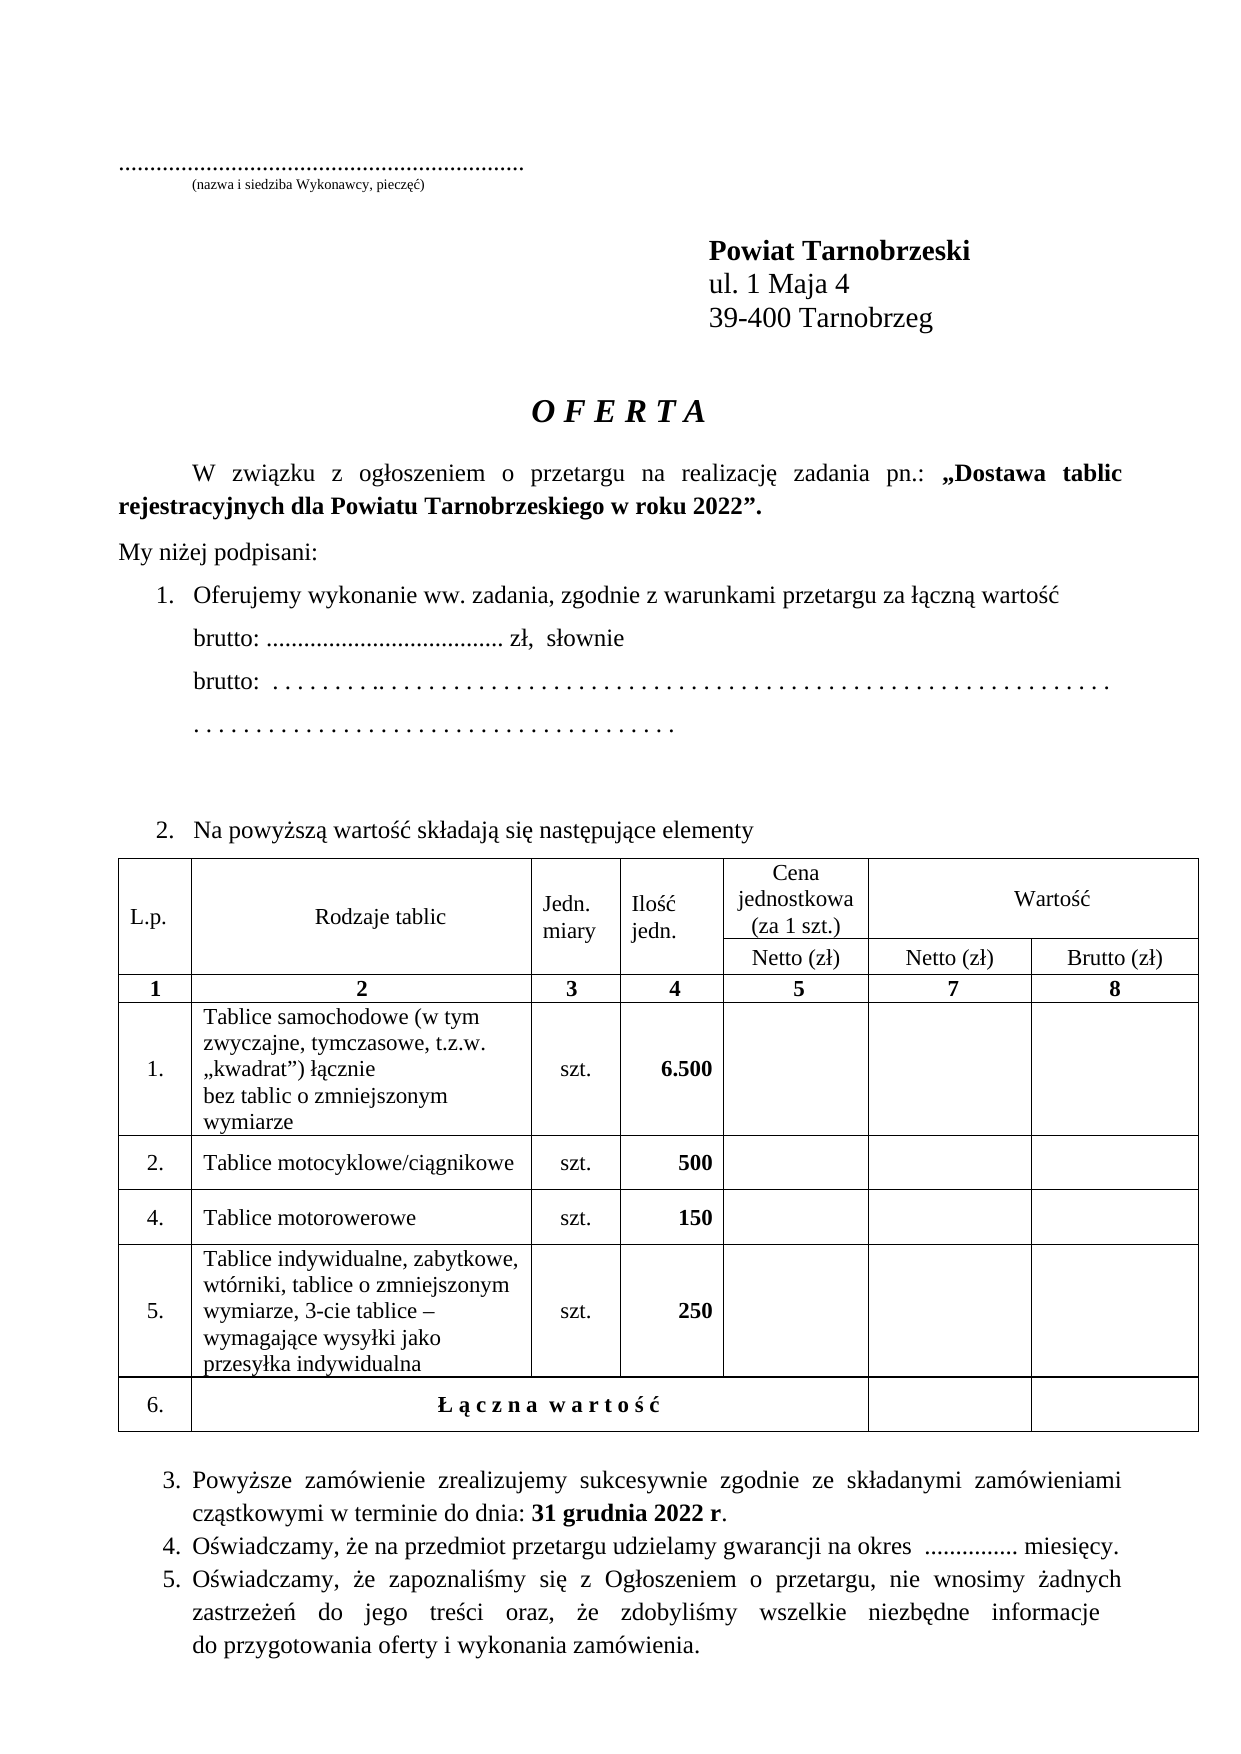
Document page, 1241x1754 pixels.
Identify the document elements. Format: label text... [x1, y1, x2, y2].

table_cell 4. [119, 1190, 191, 1243]
table_cell 7 [869, 975, 1031, 1002]
table_cell 2. [119, 1136, 191, 1189]
text My niżej podpisani: [118, 537, 1122, 566]
table_cell 5 [724, 975, 868, 1002]
table_cell 6.500 [621, 1003, 723, 1134]
table_header Jedn. miary [532, 859, 620, 974]
table_cell [724, 1136, 868, 1189]
table_cell 1 [119, 975, 191, 1002]
table_cell [869, 1245, 1031, 1376]
table_cell [869, 1190, 1031, 1243]
text O F E R T A [118, 391, 1122, 429]
text 39-400 Tarnobrzeg [709, 300, 1122, 334]
text ................................................................. [118, 147, 1122, 176]
table_header L.p. [119, 859, 191, 974]
table_cell [1032, 1245, 1198, 1376]
table_cell Netto (zł) [869, 939, 1031, 974]
table_cell [724, 1245, 868, 1376]
table_cell [1032, 1378, 1198, 1431]
table_cell Tablice motocyklowe/ciągnikowe [192, 1136, 531, 1189]
table_cell Ł ą c z n a w a r t o ś ć [192, 1378, 868, 1431]
table_cell szt. [532, 1136, 620, 1189]
table_cell Tablice indywidualne, zabytkowe, wtórniki, tablice o zmniejszonym wymiarze, 3-cie tablice – wymagające wysyłki jako przesyłka indywidualna [192, 1245, 531, 1376]
table_cell szt. [532, 1190, 620, 1243]
table_cell [724, 1003, 868, 1134]
table_cell 1. [119, 1003, 191, 1134]
table_cell [1032, 1136, 1198, 1189]
table_cell 150 [621, 1190, 723, 1243]
list Oświadczamy, że na przedmiot przetargu udzielamy gwarancji na okres ............... miesięcy. [162, 1531, 1122, 1560]
table_cell 2 [192, 975, 531, 1002]
table_cell Netto (zł) [724, 939, 868, 974]
table_cell 4 [621, 975, 723, 1002]
table_header Wartość [869, 859, 1198, 938]
list Oświadczamy, że zapoznaliśmy się z Ogłoszeniem o przetargu, nie wnosimy żadnych zastrzeżeń do jego treści oraz, że zdobyliśmy wszelkie niezbędne informacje do przygotowania oferty i wykonania zamówienia. [162, 1564, 1122, 1659]
table_cell [869, 1378, 1031, 1431]
table_cell 6. [119, 1378, 191, 1431]
table_header Rodzaje tablic [192, 859, 531, 974]
table_cell [869, 1003, 1031, 1134]
table_cell 5. [119, 1245, 191, 1376]
text Powiat Tarnobrzeski [709, 233, 1122, 267]
table_cell 500 [621, 1136, 723, 1189]
list Powyższe zamówienie zrealizujemy sukcesywnie zgodnie ze składanymi zamówieniami cząstkowymi w terminie do dnia: 31 grudnia 2022 r. [162, 1465, 1122, 1527]
table_cell Brutto (zł) [1032, 939, 1198, 974]
table_header Cena jednostkowa (za 1 szt.) [724, 859, 868, 938]
table_cell szt. [532, 1003, 620, 1134]
list Oferujemy wykonanie ww. zadania, zgodnie z warunkami przetargu za łączną wartość brutto: ...................................... zł, słownie brutto: . . . . . . . . .. . . . . . . . . . . . . . . . . . . . . . . . . . . . . . . . . . . . . . . . . . . . . . . . . . . . . . . . . . . . . . . . . . . . . . . . . . . . . . . . . . . . . . . . . . . . . . . . . . [156, 580, 1122, 796]
text (nazwa i siedziba Wykonawcy, pieczęć) [118, 176, 1122, 204]
table_cell 250 [621, 1245, 723, 1376]
table_cell [1032, 1190, 1198, 1243]
table_cell [869, 1136, 1031, 1189]
table_cell [1032, 1003, 1198, 1134]
table_cell 8 [1032, 975, 1198, 1002]
table_cell [724, 1190, 868, 1243]
text W związku z ogłoszeniem o przetargu na realizację zadania pn.: „Dostawa tablic rejestracyjnych dla Powiatu Tarnobrzeskiego w roku 2022”. [118, 458, 1122, 520]
list Na powyższą wartość składają się następujące elementy [156, 815, 1122, 843]
table_cell Tablice motorowerowe [192, 1190, 531, 1243]
text ul. 1 Maja 4 [709, 267, 1122, 300]
table_cell 3 [532, 975, 620, 1002]
table_cell Tablice samochodowe (w tym zwyczajne, tymczasowe, t.z.w. „kwadrat”) łącznie bez tablic o zmniejszonym wymiarze [192, 1003, 531, 1134]
table_header Ilość jedn. [621, 859, 723, 974]
table_cell szt. [532, 1245, 620, 1376]
